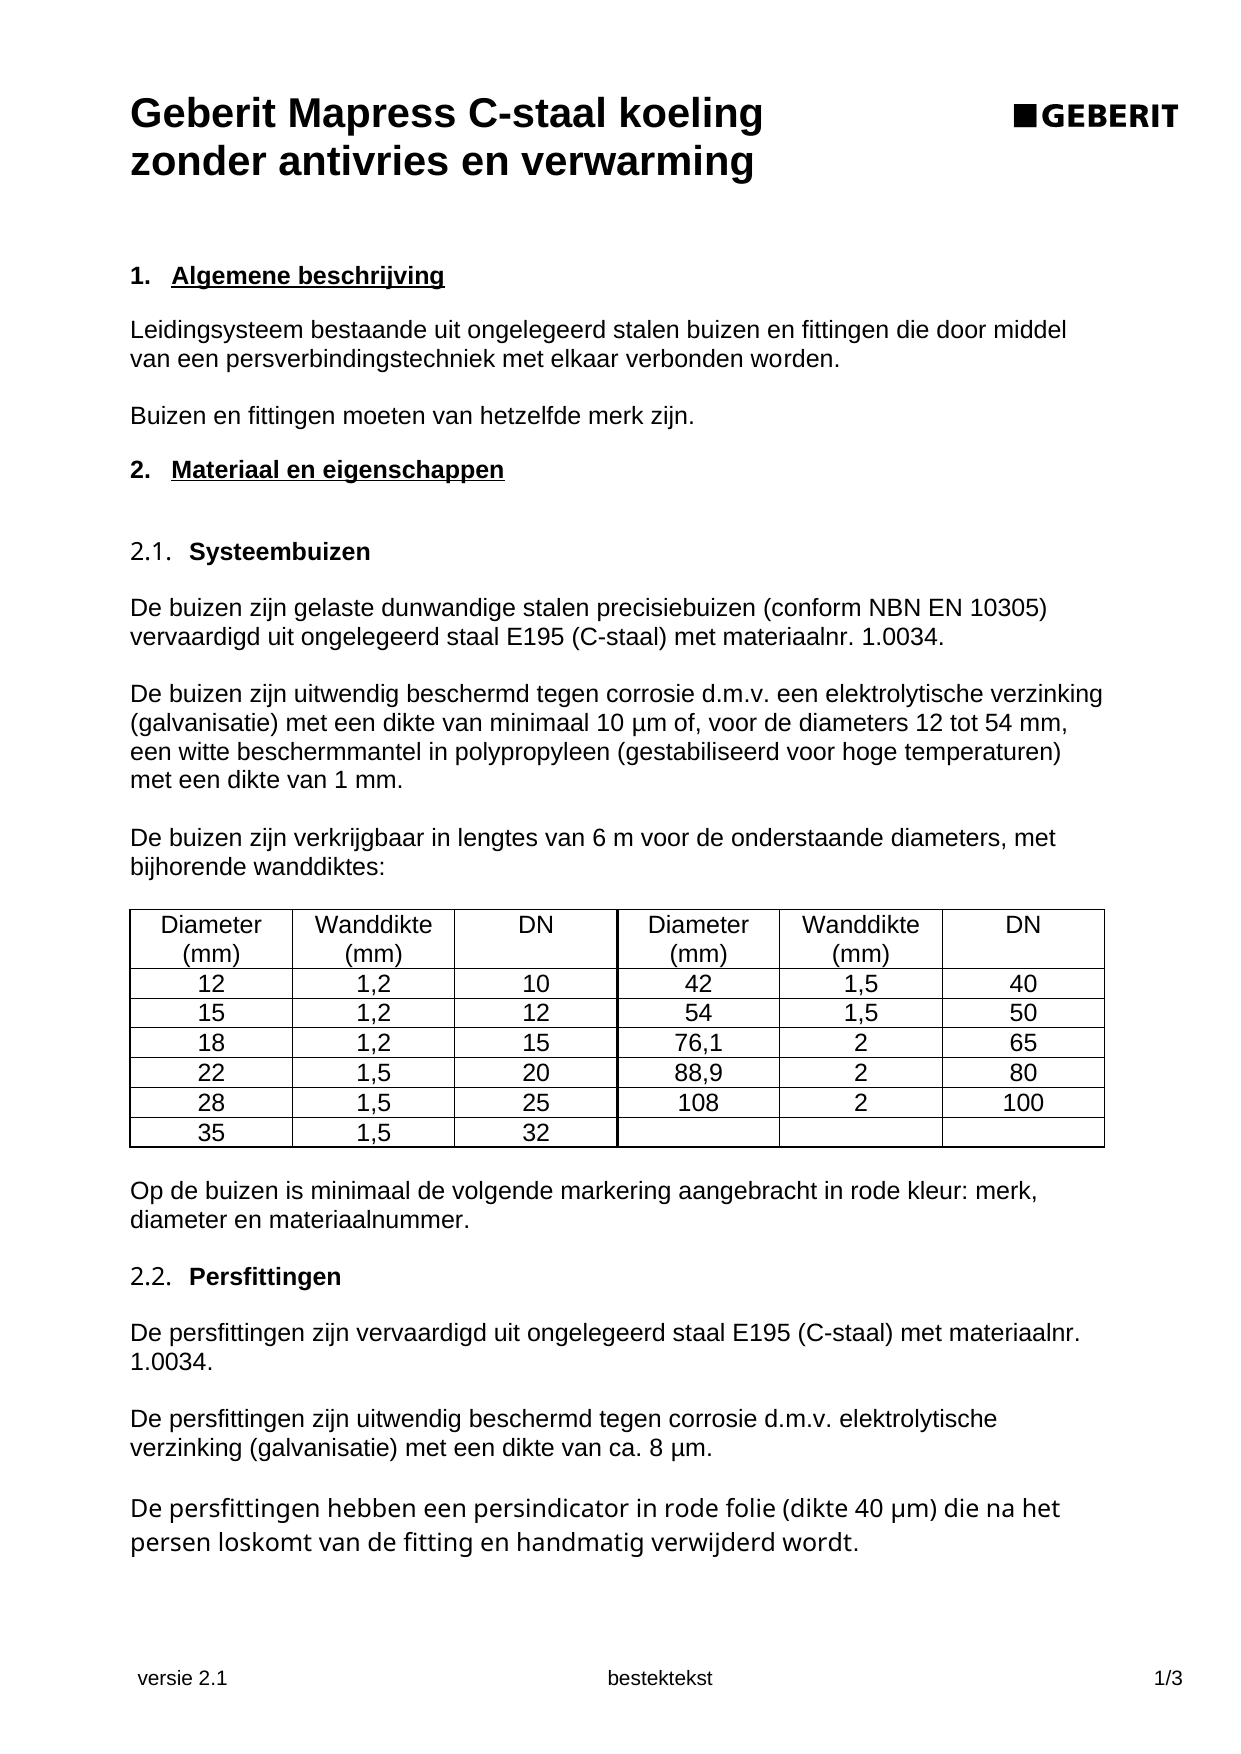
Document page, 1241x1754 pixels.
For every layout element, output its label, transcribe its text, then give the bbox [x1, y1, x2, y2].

table_cell 32 [455, 1118, 616, 1146]
picture [1013, 103, 1179, 128]
table_cell 1,5 [780, 969, 942, 997]
table_cell 12 [131, 969, 292, 997]
table_cell 65 [943, 1028, 1104, 1057]
table_cell 15 [131, 999, 292, 1027]
table_cell 28 [131, 1088, 292, 1117]
table_cell 25 [455, 1088, 616, 1117]
table_cell 2 [780, 1088, 942, 1117]
table_cell 54 [619, 999, 779, 1027]
table_cell 15 [455, 1028, 616, 1057]
subtitle Systeembuizen [130, 534, 1110, 568]
subtitle Algemene beschrijving [130, 261, 1110, 290]
list De persfittingen zijn uitwendig beschermd tegen corrosie d.m.v. elektrolytische verzinking (galvanisatie) met een dikte van ca. 8 µm. [130, 1404, 1110, 1461]
table_header Wanddikte (mm) [293, 910, 454, 968]
table_cell 76,1 [619, 1028, 779, 1057]
table_cell 80 [943, 1058, 1104, 1087]
list Leidingsysteem bestaande uit ongelegeerd stalen buizen en fittingen die door middel van een persverbindingstechniek met elkaar verbonden worden. [130, 315, 1110, 372]
table_cell 1,2 [293, 969, 454, 997]
list De persfittingen hebben een persindicator in rode folie (dikte 40 µm) die na het persen loskomt van de fitting en handmatig verwijderd wordt. [130, 1490, 1110, 1558]
table_cell 18 [131, 1028, 292, 1057]
table_header DN [455, 910, 616, 968]
subtitle Materiaal en eigenschappen [130, 455, 1110, 484]
table_cell [619, 1118, 779, 1146]
table_cell 50 [943, 999, 1104, 1027]
table_cell 1,5 [293, 1058, 454, 1087]
table_cell 88,9 [619, 1058, 779, 1087]
list Op de buizen is minimaal de volgende markering aangebracht in rode kleur: merk, diameter en materiaalnummer. [130, 1176, 1110, 1234]
table_cell 35 [131, 1118, 292, 1146]
list De buizen zijn uitwendig beschermd tegen corrosie d.m.v. een elektrolytische verzinking (galvanisatie) met een dikte van minimaal 10 µm of, voor de diameters 12 tot 54 mm, een witte beschermmantel in polypropyleen (gestabiliseerd voor hoge temperaturen) met een dikte van 1 mm. [130, 679, 1110, 794]
table_cell 2 [780, 1028, 942, 1057]
table_header DN [943, 910, 1104, 968]
table_cell 42 [619, 969, 779, 997]
table_header Wanddikte (mm) [780, 910, 942, 968]
table_header Diameter (mm) [619, 910, 779, 968]
list De persfittingen zijn vervaardigd uit ongelegeerd staal E195 (C-staal) met materiaalnr. 1.0034. [130, 1318, 1110, 1375]
list De buizen zijn verkrijgbaar in lengtes van 6 m voor de onderstaande diameters, met bijhorende wanddiktes: [130, 823, 1110, 880]
table_cell 22 [131, 1058, 292, 1087]
table_cell 1,5 [293, 1088, 454, 1117]
table_cell 1,5 [780, 999, 942, 1027]
list Buizen en fittingen moeten van hetzelfde merk zijn. [130, 401, 1110, 430]
table_cell 100 [943, 1088, 1104, 1117]
table_cell [780, 1118, 942, 1146]
table_cell 108 [619, 1088, 779, 1117]
table_cell 1,2 [293, 1028, 454, 1057]
subtitle Persfittingen [130, 1259, 1110, 1293]
list De buizen zijn gelaste dunwandige stalen precisiebuizen (conform NBN EN 10305) vervaardigd uit ongelegeerd staal E195 (C-staal) met materiaalnr. 1.0034. [130, 593, 1110, 650]
table_cell 2 [780, 1058, 942, 1087]
table_cell 12 [455, 999, 616, 1027]
table_cell 20 [455, 1058, 616, 1087]
table_cell 40 [943, 969, 1104, 997]
table_cell 10 [455, 969, 616, 997]
table_cell 1,5 [293, 1118, 454, 1146]
table_cell [943, 1118, 1104, 1146]
table_cell 1,2 [293, 999, 454, 1027]
table_header Diameter (mm) [131, 910, 292, 968]
